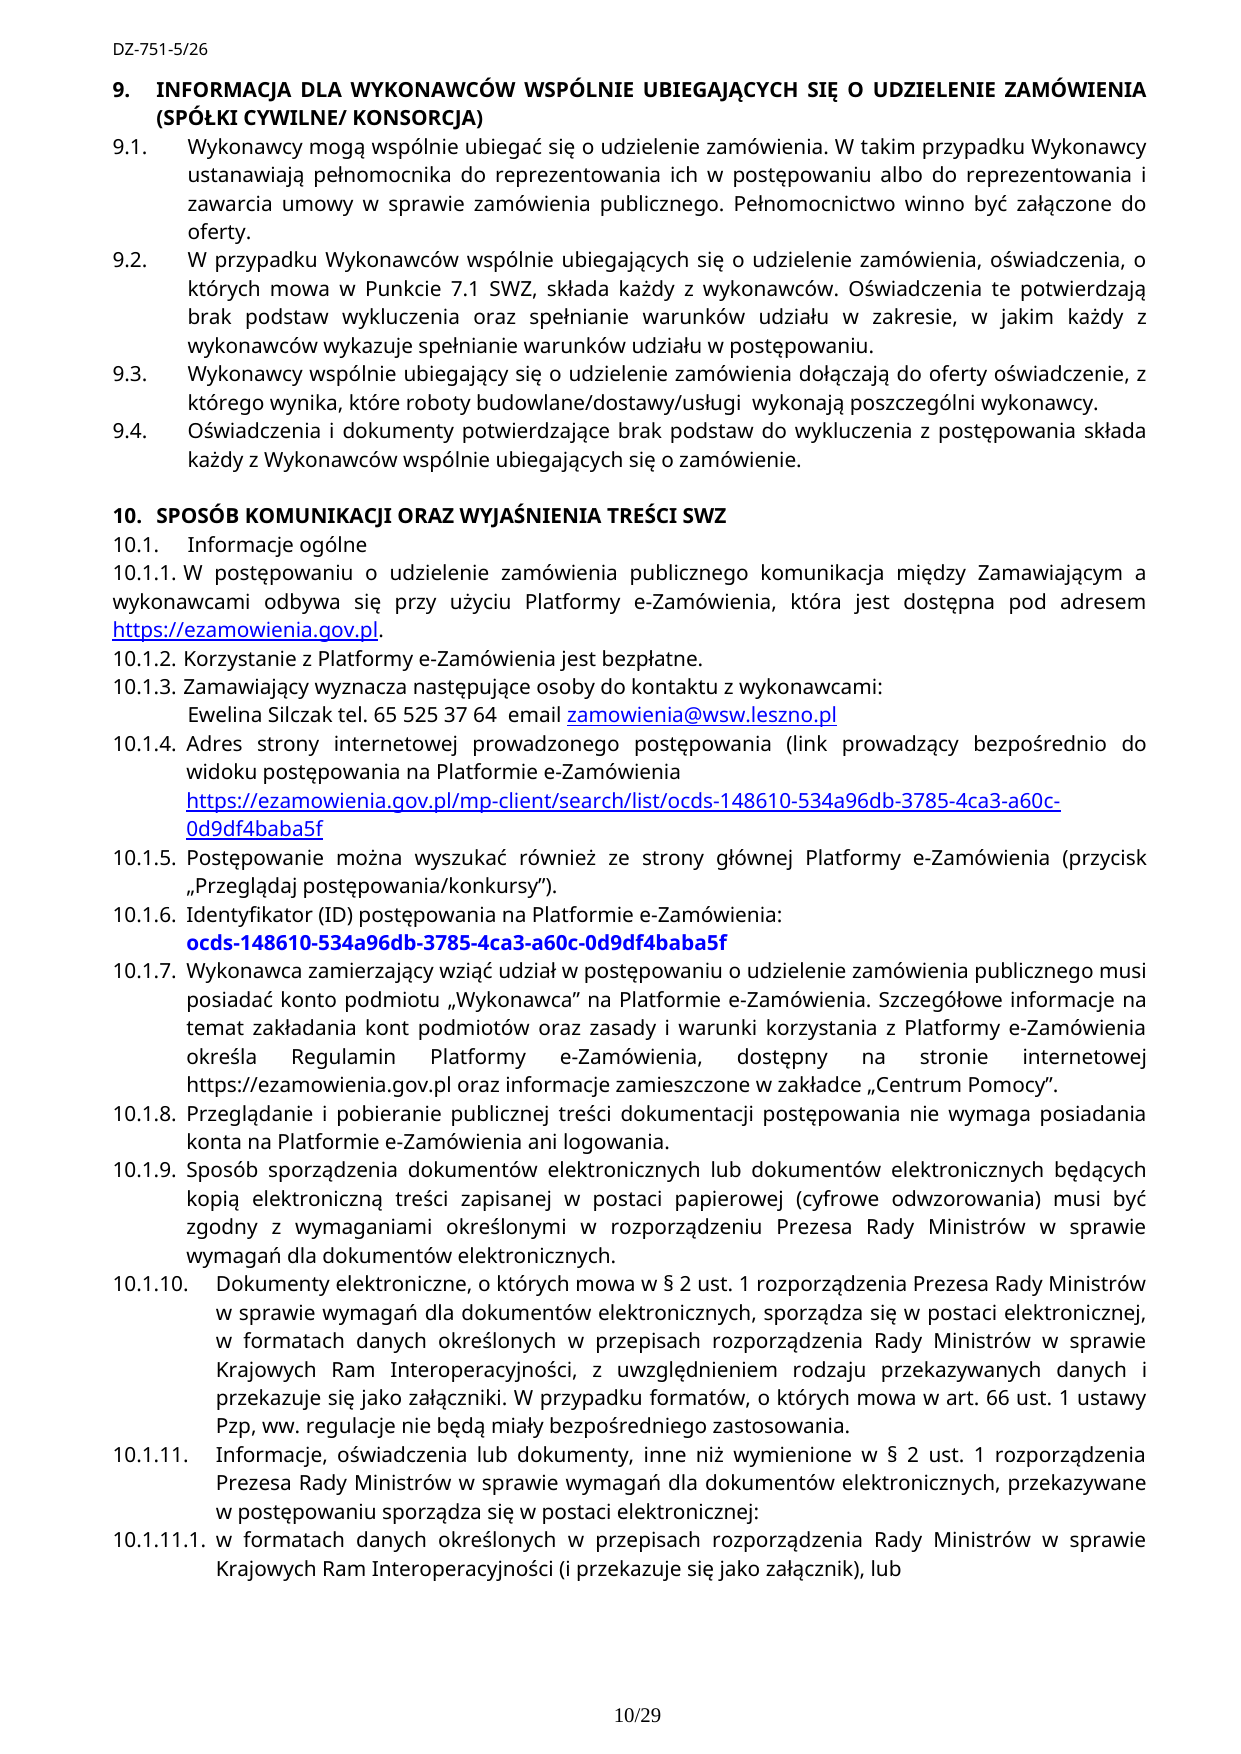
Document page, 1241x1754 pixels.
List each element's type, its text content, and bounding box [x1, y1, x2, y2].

list INFORMACJA DLA WYKONAWCÓW WSPÓLNIE UBIEGAJĄCYCH SIĘ O UDZIELENIE ZAMÓWIENIA (SPÓŁKI CYWILNE/ KONSORCJA) [112, 75, 1148, 132]
list Wykonawca zamierzający wziąć udział w postępowaniu o udzielenie zamówienia publicznego musi posiadać konto podmiotu „Wykonawca” na Platformie e-Zamówienia. Szczegółowe informacje na temat zakładania kont podmiotów oraz zasady i warunki korzystania z Platformy e-Zamówienia określa Regulamin Platformy e-Zamówienia, dostępny na stronie internetowej https://ezamowienia.gov.pl oraz informacje zamieszczone w zakładce „Centrum Pomocy”. [112, 957, 1148, 1099]
list w formatach danych określonych w przepisach rozporządzenia Rady Ministrów w sprawie Krajowych Ram Interoperacyjności (i przekazuje się jako załącznik), lub [112, 1525, 1148, 1582]
list Wykonawcy wspólnie ubiegający się o udzielenie zamówienia dołączają do oferty oświadczenie, z którego wynika, które roboty budowlane/dostawy/usługi wykonają poszczególni wykonawcy. [112, 359, 1148, 416]
list Informacje, oświadczenia lub dokumenty, inne niż wymienione w § 2 ust. 1 rozporządzenia Prezesa Rady Ministrów w sprawie wymagań dla dokumentów elektronicznych, przekazywane w postępowaniu sporządza się w postaci elektronicznej: [112, 1440, 1148, 1525]
list Postępowanie można wyszukać również ze strony głównej Platformy e-Zamówienia (przycisk „Przeglądaj postępowania/konkursy”). [112, 843, 1148, 900]
list Informacje ogólne [112, 530, 1148, 558]
list Oświadczenia i dokumenty potwierdzające brak podstaw do wykluczenia z postępowania składa każdy z Wykonawców wspólnie ubiegających się o zamówienie. [112, 416, 1148, 473]
list Identyfikator (ID) postępowania na Platformie e-Zamówienia: [112, 900, 1148, 928]
text ocds-148610-534a96db-3785-4ca3-a60c-0d9df4baba5f [186, 928, 1148, 957]
list Adres strony internetowej prowadzonego postępowania (link prowadzący bezpośrednio do widoku postępowania na Platformie e-Zamówienia [112, 729, 1148, 786]
list W postępowaniu o udzielenie zamówienia publicznego komunikacja między Zamawiającym a wykonawcami odbywa się przy użyciu Platformy e-Zamówienia, która jest dostępna pod adresem https://ezamowienia.gov.pl. [112, 558, 1148, 644]
list Zamawiający wyznacza następujące osoby do kontaktu z wykonawcami: [112, 672, 1148, 701]
list Dokumenty elektroniczne, o których mowa w § 2 ust. 1 rozporządzenia Prezesa Rady Ministrów w sprawie wymagań dla dokumentów elektronicznych, sporządza się w postaci elektronicznej, w formatach danych określonych w przepisach rozporządzenia Rady Ministrów w sprawie Krajowych Ram Interoperacyjności, z uwzględnieniem rodzaju przekazywanych danych i przekazuje się jako załączniki. W przypadku formatów, o których mowa w art. 66 ust. 1 ustawy Pzp, ww. regulacje nie będą miały bezpośredniego zastosowania. [112, 1269, 1148, 1440]
text https://ezamowienia.gov.pl/mp-client/search/list/ocds-148610-534a96db-3785-4ca3-a60c-0d9df4baba5f [186, 786, 1148, 843]
list Sposób sporządzenia dokumentów elektronicznych lub dokumentów elektronicznych będących kopią elektroniczną treści zapisanej w postaci papierowej (cyfrowe odwzorowania) musi być zgodny z wymaganiami określonymi w rozporządzeniu Prezesa Rady Ministrów w sprawie wymagań dla dokumentów elektronicznych. [112, 1156, 1148, 1269]
list SPOSÓB KOMUNIKACJI ORAZ WYJAŚNIENIA TREŚCI SWZ [112, 502, 1148, 530]
list Wykonawcy mogą wspólnie ubiegać się o udzielenie zamówienia. W takim przypadku Wykonawcy ustanawiają pełnomocnika do reprezentowania ich w postępowaniu albo do reprezentowania i zawarcia umowy w sprawie zamówienia publicznego. Pełnomocnictwo winno być załączone do oferty. [112, 132, 1148, 246]
list Korzystanie z Platformy e-Zamówienia jest bezpłatne. [112, 644, 1148, 672]
text Ewelina Silczak tel. 65 525 37 64 email zamowienia@wsw.leszno.pl [187, 701, 1148, 729]
list W przypadku Wykonawców wspólnie ubiegających się o udzielenie zamówienia, oświadczenia, o których mowa w Punkcie 7.1 SWZ, składa każdy z wykonawców. Oświadczenia te potwierdzają brak podstaw wykluczenia oraz spełnianie warunków udziału w zakresie, w jakim każdy z wykonawców wykazuje spełnianie warunków udziału w postępowaniu. [112, 246, 1148, 359]
list Przeglądanie i pobieranie publicznej treści dokumentacji postępowania nie wymaga posiadania konta na Platformie e-Zamówienia ani logowania. [112, 1099, 1148, 1156]
